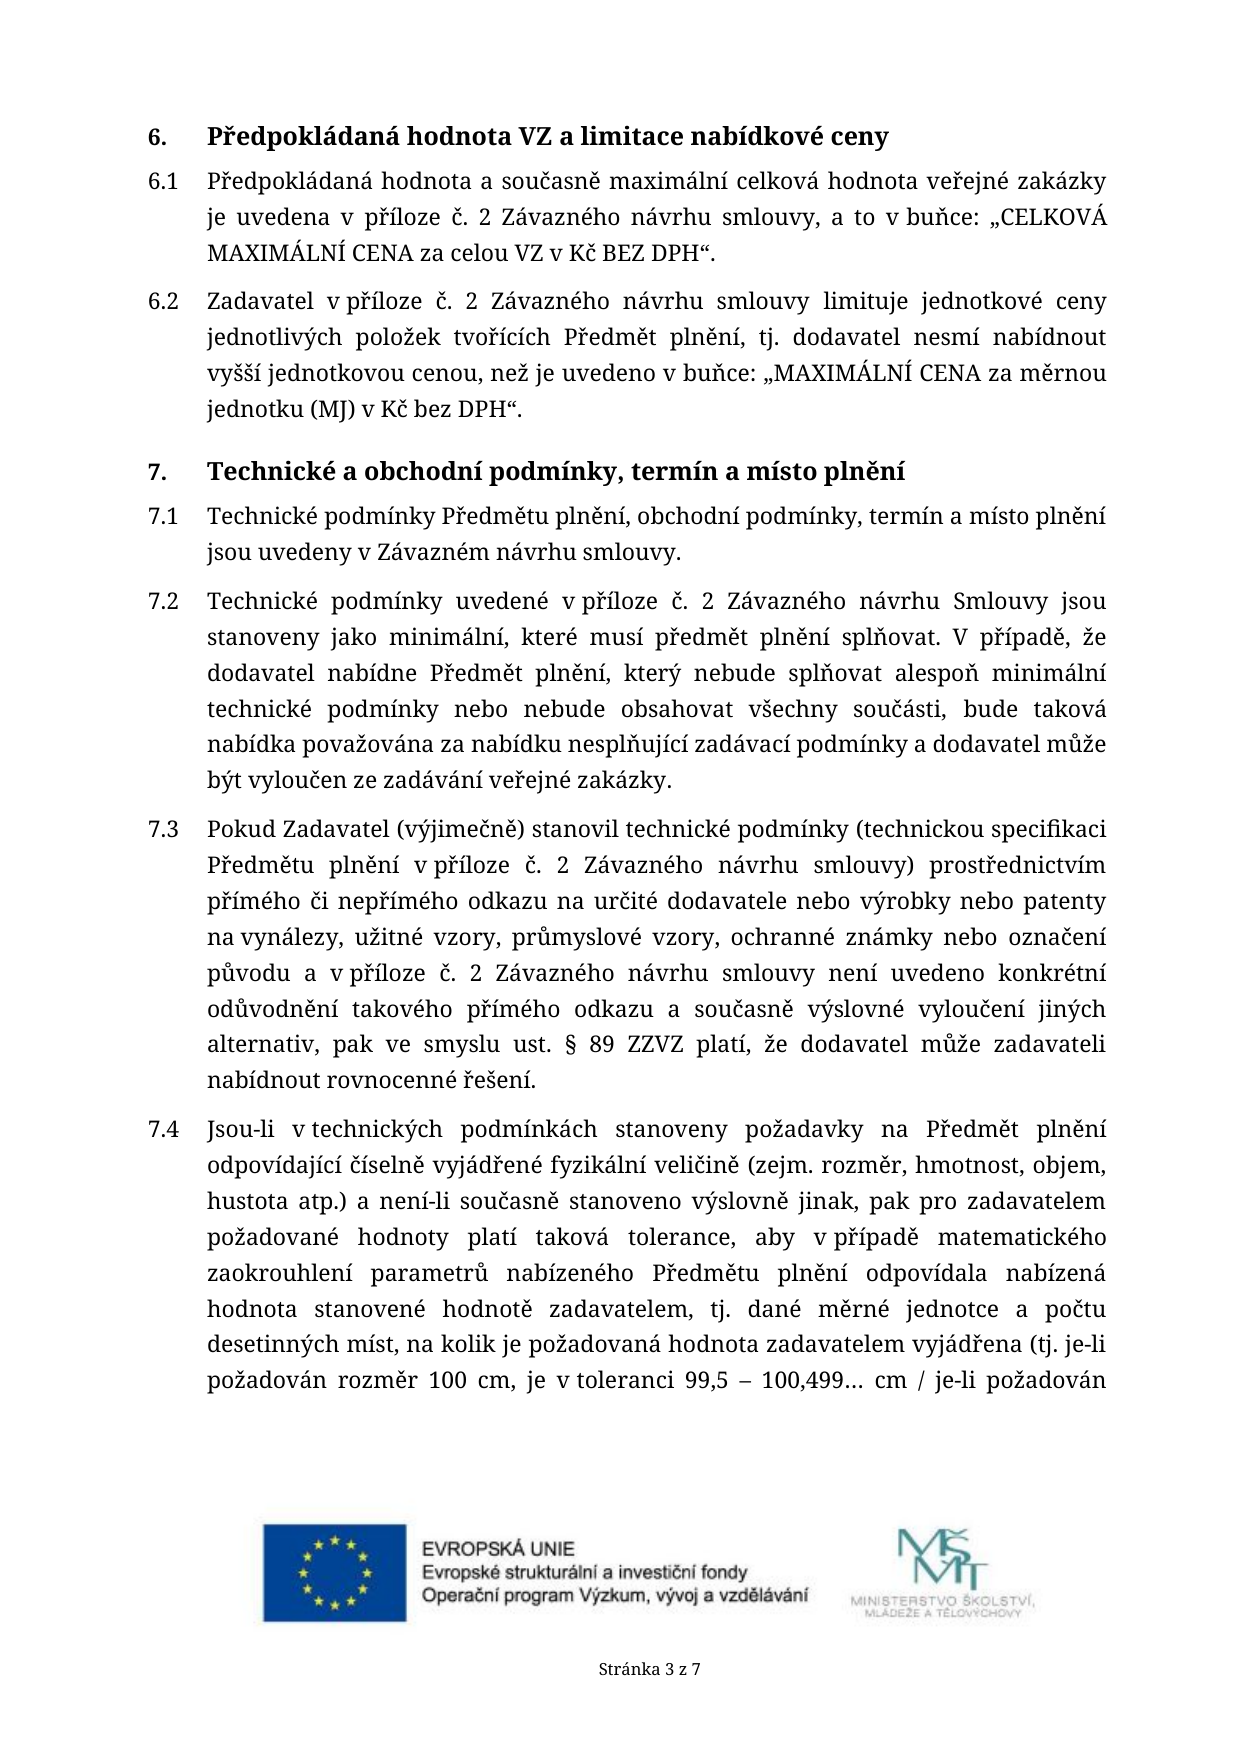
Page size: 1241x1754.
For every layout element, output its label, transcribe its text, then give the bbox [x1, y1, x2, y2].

picture [192, 1476, 1113, 1658]
list Zadavatel v příloze č. 2 Závazného návrhu smlouvy limituje jednotkové ceny jednotlivých položek tvořících Předmět plnění, tj. dodavatel nesmí nabídnout vyšší jednotkovou cenou, než je uvedeno v buňce: „MAXIMÁLNÍ CENA za měrnou jednotku (MJ) v Kč bez DPH“. [148, 285, 1107, 424]
subtitle Technické a obchodní podmínky, termín a místo plnění [148, 454, 1107, 488]
subtitle Předpokládaná hodnota VZ a limitace nabídkové ceny [148, 118, 1107, 152]
list Předpokládaná hodnota a současně maximální celková hodnota veřejné zakázky je uvedena v příloze č. 2 Závazného návrhu smlouvy, a to v buňce: „CELKOVÁ MAXIMÁLNÍ CENA za celou VZ v Kč BEZ DPH“. [148, 165, 1107, 268]
list Technické podmínky Předmětu plnění, obchodní podmínky, termín a místo plnění jsou uvedeny v Závazném návrhu smlouvy. [148, 500, 1107, 567]
list Pokud Zadavatel (výjimečně) stanovil technické podmínky (technickou specifikaci Předmětu plnění v příloze č. 2 Závazného návrhu smlouvy) prostřednictvím přímého či nepřímého odkazu na určité dodavatele nebo výrobky nebo patenty na vynálezy, užitné vzory, průmyslové vzory, ochranné známky nebo označení původu a v příloze č. 2 Závazného návrhu smlouvy není uvedeno konkrétní odůvodnění takového přímého odkazu a současně výslovné vyloučení jiných alternativ, pak ve smyslu ust. § 89 ZZVZ platí, že dodavatel může zadavateli nabídnout rovnocenné řešení. [148, 813, 1107, 1096]
list Technické podmínky uvedené v příloze č. 2 Závazného návrhu Smlouvy jsou stanoveny jako minimální, které musí předmět plnění splňovat. V případě, že dodavatel nabídne Předmět plnění, který nebude splňovat alespoň minimální technické podmínky nebo nebude obsahovat všechny součásti, bude taková nabídka považována za nabídku nesplňující zadávací podmínky a dodavatel může být vyloučen ze zadávání veřejné zakázky. [148, 585, 1107, 796]
